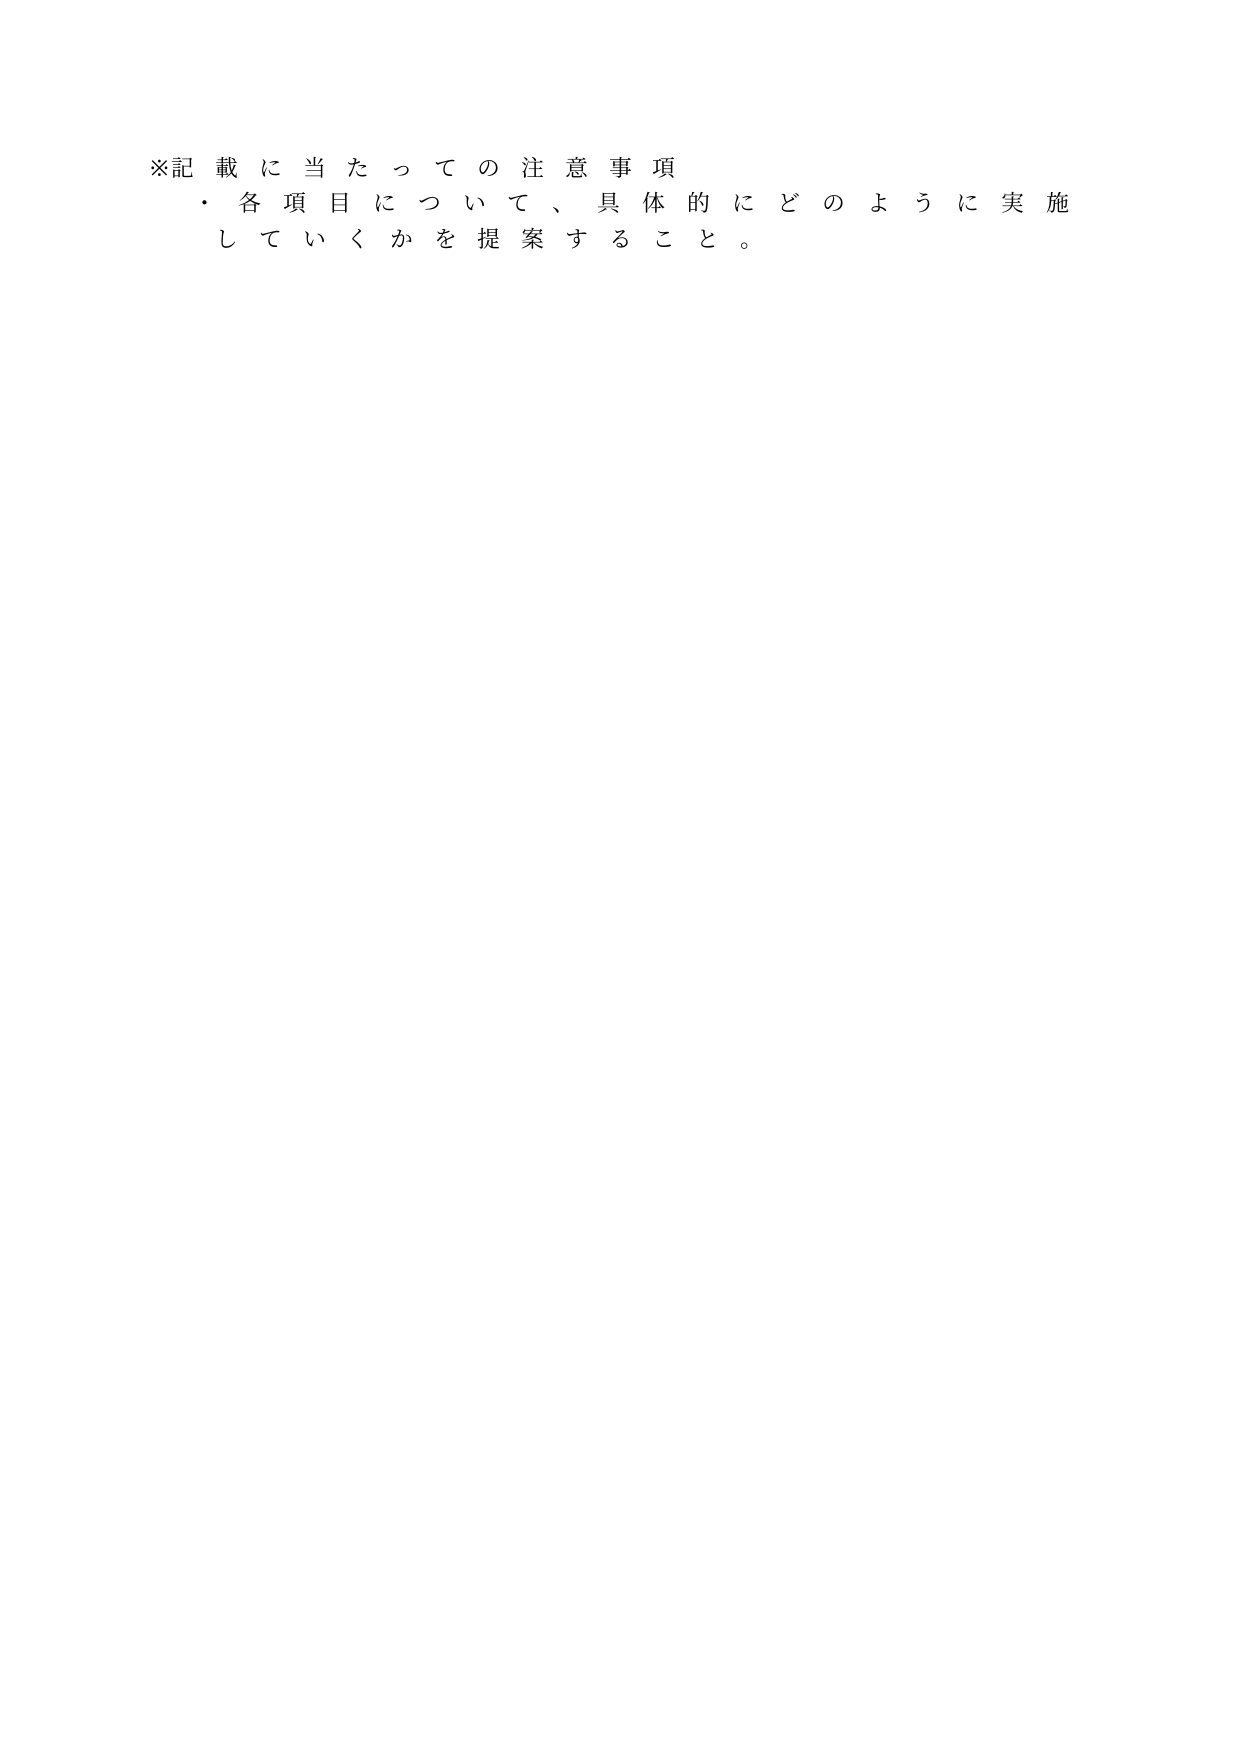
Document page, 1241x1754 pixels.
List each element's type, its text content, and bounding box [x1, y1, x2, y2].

text ・各項目について、具体的にどのように実施していくかを提案すること。 [172, 184, 1090, 255]
text ※記載に当たっての注意事項 [150, 149, 1090, 184]
